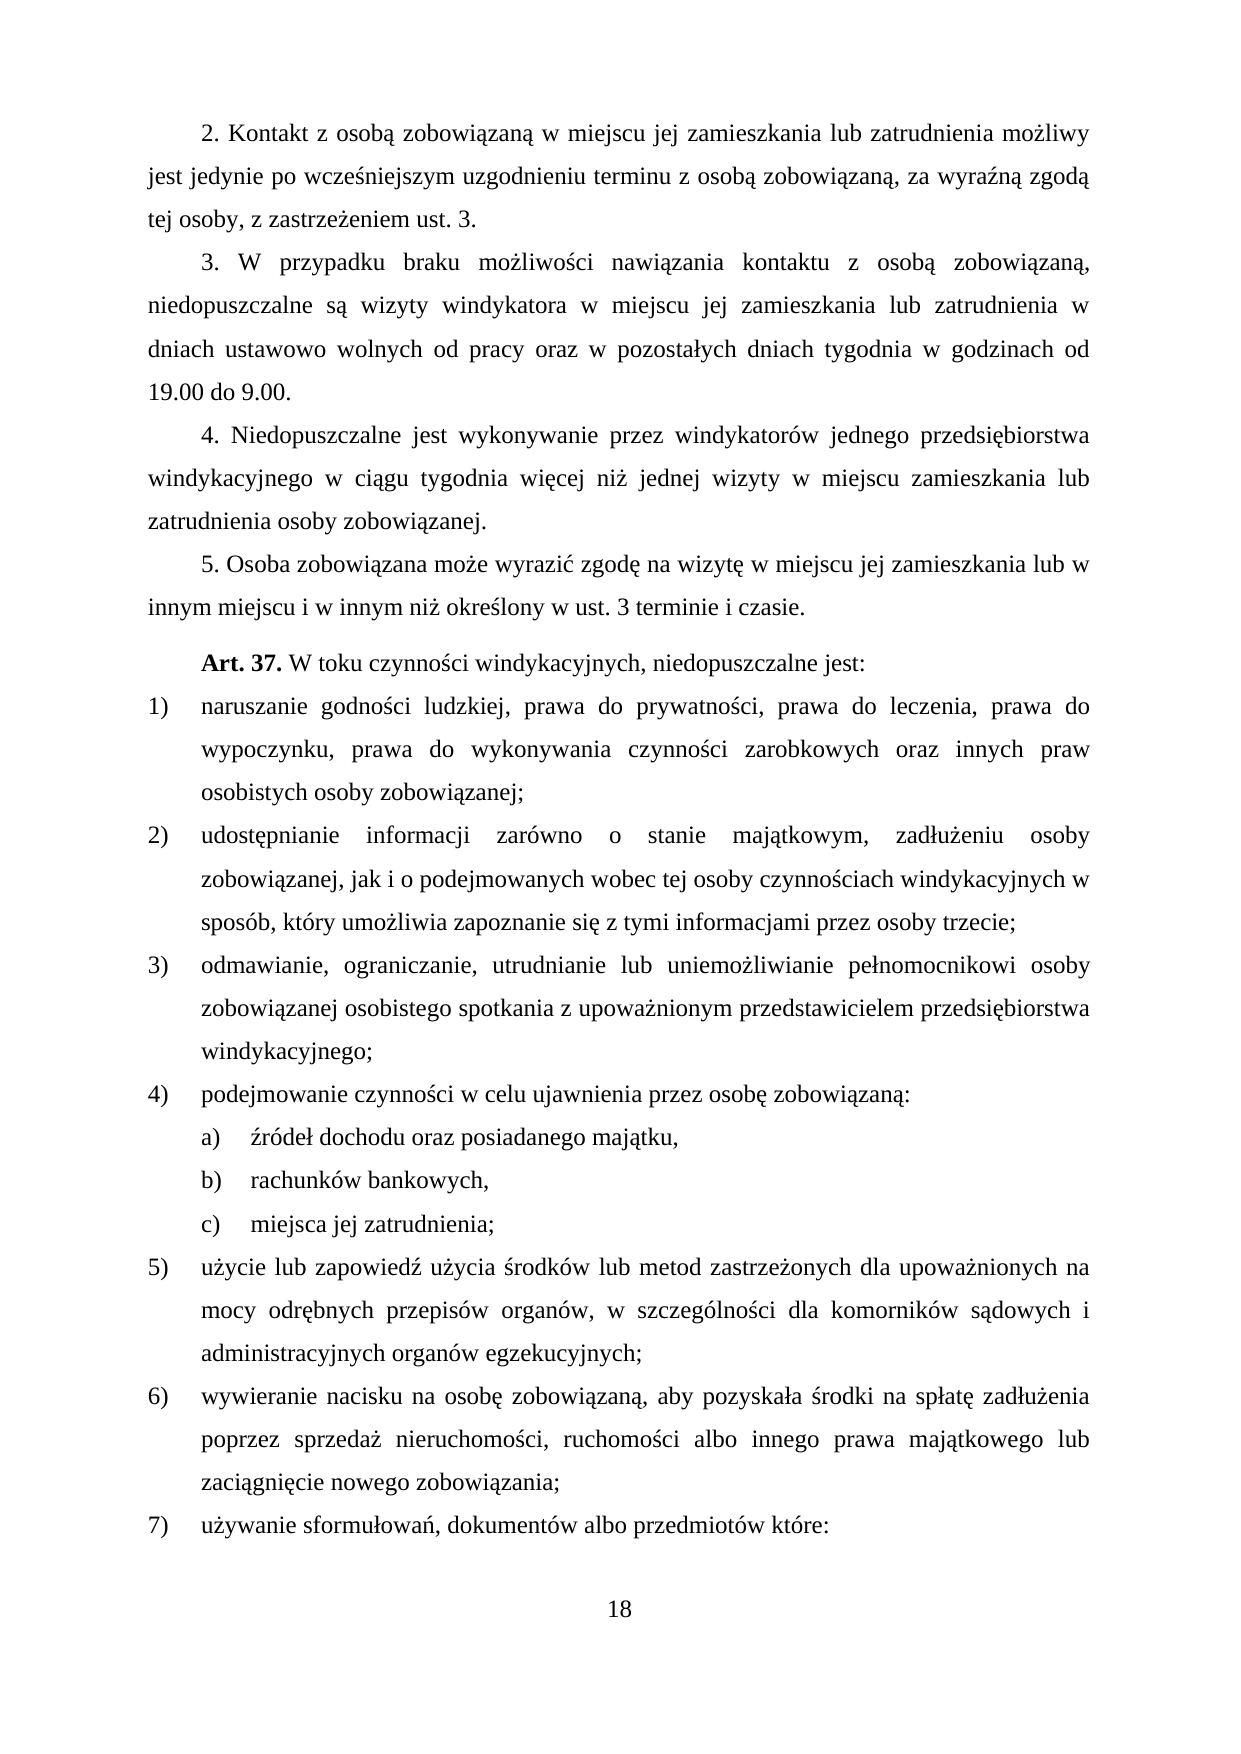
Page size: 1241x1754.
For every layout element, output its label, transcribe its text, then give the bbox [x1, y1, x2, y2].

text b) rachunków bankowych, [201, 1166, 1091, 1194]
text 3. W przypadku braku możliwości nawiązania kontaktu z osobą zobowiązaną, niedopuszczalne są wizyty windykatora w miejscu jej zamieszkania lub zatrudnienia w dniach ustawowo wolnych od pracy oraz w pozostałych dniach tygodnia w godzinach od 19.00 do 9.00. [148, 247, 1091, 406]
text 1) naruszanie godności ludzkiej, prawa do prywatności, prawa do leczenia, prawa do wypoczynku, prawa do wykonywania czynności zarobkowych oraz innych praw osobistych osoby zobowiązanej; [148, 691, 1091, 806]
text Art. 37. W toku czynności windykacyjnych, niedopuszczalne jest: [148, 648, 1091, 677]
text a) źródeł dochodu oraz posiadanego majątku, [201, 1122, 1091, 1151]
text 4) podejmowanie czynności w celu ujawnienia przez osobę zobowiązaną: [148, 1079, 1091, 1108]
text 3) odmawianie, ograniczanie, utrudnianie lub uniemożliwianie pełnomocnikowi osoby zobowiązanej osobistego spotkania z upoważnionym przedstawicielem przedsiębiorstwa windykacyjnego; [148, 950, 1091, 1065]
text 2. Kontakt z osobą zobowiązaną w miejscu jej zamieszkania lub zatrudnienia możliwy jest jedynie po wcześniejszym uzgodnieniu terminu z osobą zobowiązaną, za wyraźną zgodą tej osoby, z zastrzeżeniem ust. 3. [148, 118, 1091, 233]
text c) miejsca jej zatrudnienia; [201, 1209, 1091, 1237]
text 7) używanie sformułowań, dokumentów albo przedmiotów które: [148, 1511, 1091, 1539]
text 5. Osoba zobowiązana może wyrazić zgodę na wizytę w miejscu jej zamieszkania lub w innym miejscu i w innym niż określony w ust. 3 terminie i czasie. [148, 549, 1091, 621]
text 4. Niedopuszczalne jest wykonywanie przez windykatorów jednego przedsiębiorstwa windykacyjnego w ciągu tygodnia więcej niż jednej wizyty w miejscu zamieszkania lub zatrudnienia osoby zobowiązanej. [148, 420, 1091, 535]
text 2) udostępnianie informacji zarówno o stanie majątkowym, zadłużeniu osoby zobowiązanej, jak i o podejmowanych wobec tej osoby czynnościach windykacyjnych w sposób, który umożliwia zapoznanie się z tymi informacjami przez osoby trzecie; [148, 821, 1091, 936]
text 6) wywieranie nacisku na osobę zobowiązaną, aby pozyskała środki na spłatę zadłużenia poprzez sprzedaż nieruchomości, ruchomości albo innego prawa majątkowego lub zaciągnięcie nowego zobowiązania; [148, 1381, 1091, 1496]
text 5) użycie lub zapowiedź użycia środków lub metod zastrzeżonych dla upoważnionych na mocy odrębnych przepisów organów, w szczególności dla komorników sądowych i administracyjnych organów egzekucyjnych; [148, 1252, 1091, 1367]
